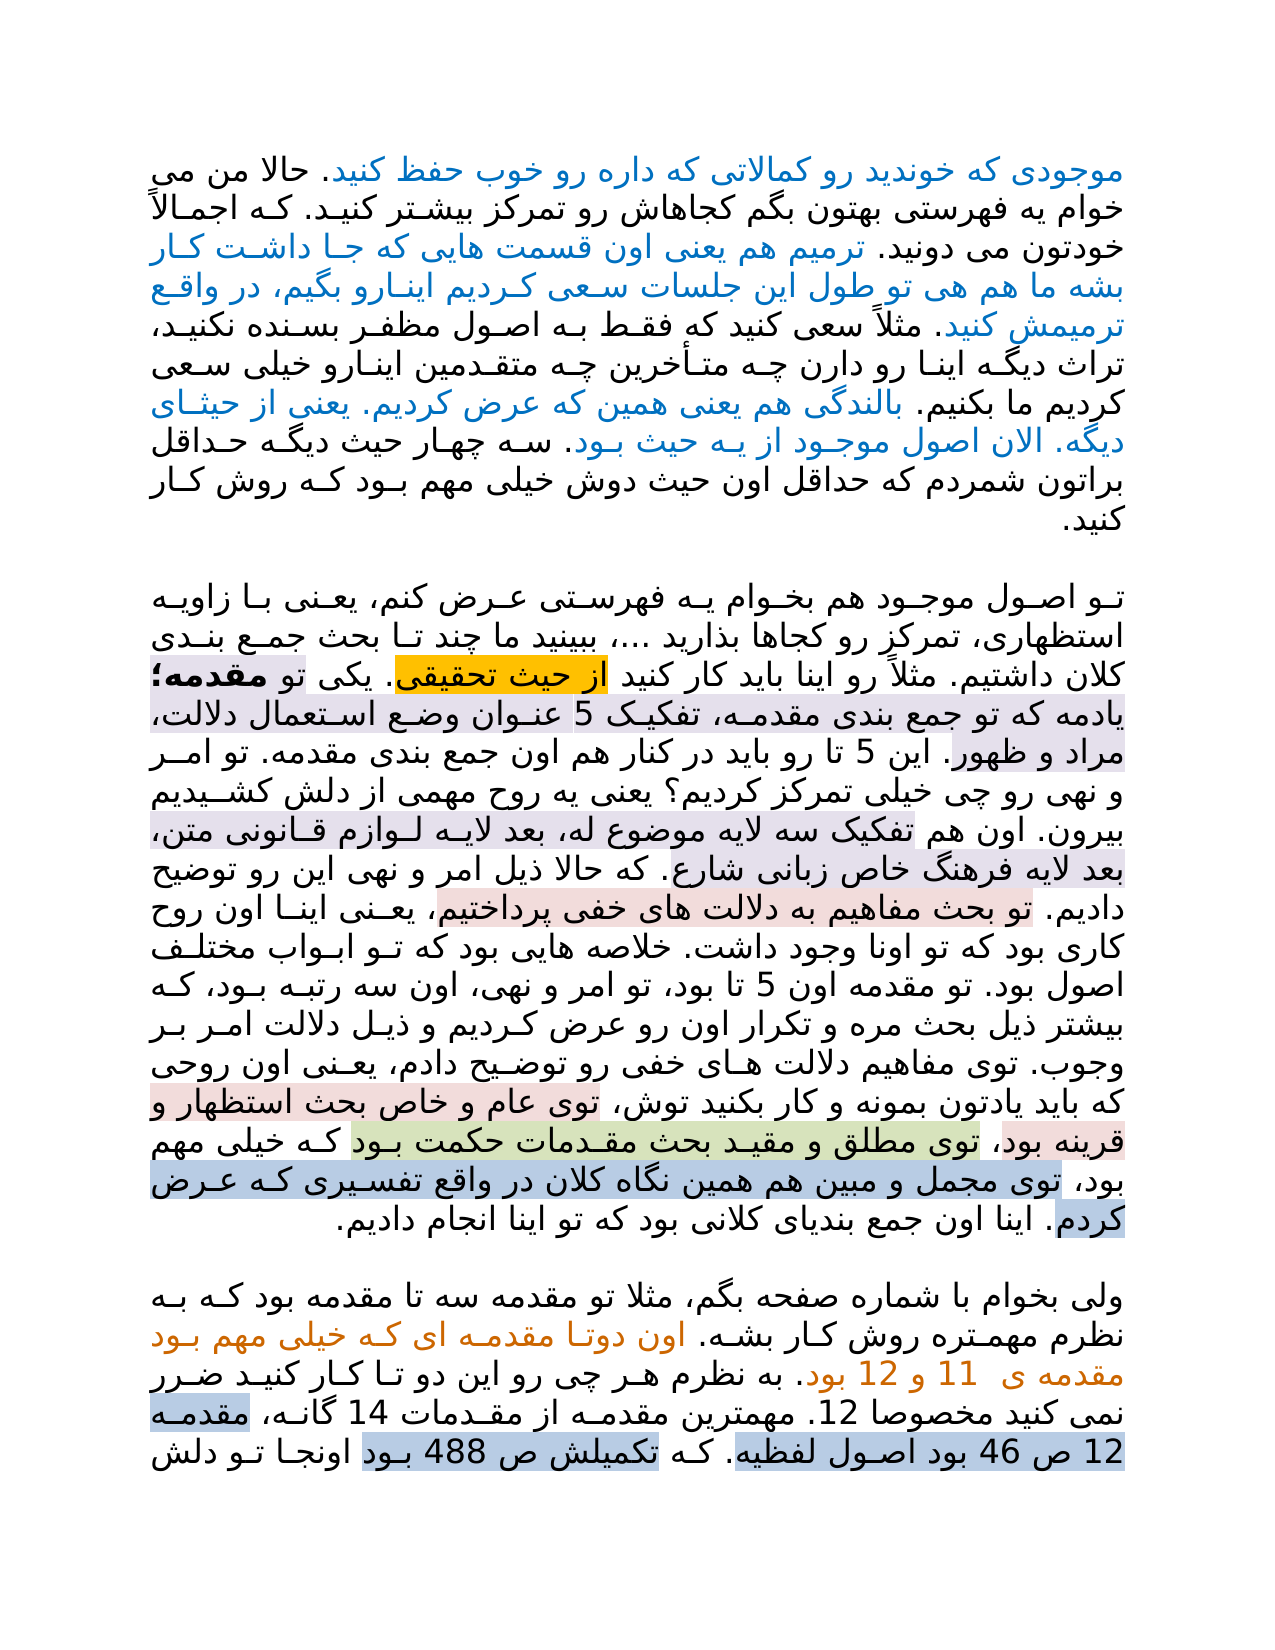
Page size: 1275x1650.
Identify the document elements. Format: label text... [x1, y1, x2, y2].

text تو اصول موجود هم بخوام یه فهرستی عرض کنم، یعنی با زاویه استظهاری، تمرکز رو کجاها بذارید ...، ببینید ما چند تا بحث جمع بندی کلان داشتیم. مثلاً رو اینا باید کار کنید از حیث تحقیقی. یکی تو مقدمه؛ یادمه که تو جمع بندی مقدمه، تفکیک 5 عنوان وضع استعمال دلالت، مراد و ظهور. این 5 تا رو باید در کنار هم اون جمع بندی مقدمه. تو امر و نهی رو چی خیلی تمرکز کردیم؟ یعنی یه روح مهمی از دلش کشیدیم بیرون. اون هم تفکیک سه لایه موضوع له، بعد لایه لوازم قانونی متن، بعد لایه فرهنگ خاص زبانی شارع. که حالا ذیل امر و نهی این رو توضیح دادیم. تو بحث مفاهیم به دلالت های خفی پرداختیم، یعنی اینا اون روح کاری بود که تو اونا وجود داشت. خلاصه هایی بود که تو ابواب مختلف اصول بود. تو مقدمه اون 5 تا بود، تو امر و نهی، اون سه رتبه بود، که بیشتر ذیل بحث مره و تکرار اون رو عرض کردیم و ذیل دلالت امر بر وجوب. توی مفاهیم دلالت های خفی رو توضیح دادم، یعنی اون روحی که باید یادتون بمونه و کار بکنید توش، توی عام و خاص بحث استظهار و قرینه بود، توی مطلق و مقید بحث مقدمات حکمت بود که خیلی مهم بود، توی مجمل و مبین هم همین نگاه کلان در واقع تفسیری که عرض کردم. اینا اون جمع بندیای کلانی بود که تو اینا انجام دادیم. [150, 577, 1125, 694]
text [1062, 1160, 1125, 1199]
text تو اصول موجود هم بخوام یه فهرستی عرض کنم، یعنی با زاویه استظهاری، تمرکز رو کجاها بذارید ...، ببینید ما چند تا بحث جمع بندی کلان داشتیم. مثلاً رو اینا باید کار کنید از حیث تحقیقی. یکی تو مقدمه؛ یادمه که تو جمع بندی مقدمه، تفکیک 5 عنوان وضع استعمال دلالت، مراد و ظهور. این 5 تا رو باید در کنار هم اون جمع بندی مقدمه. تو امر و نهی رو چی خیلی تمرکز کردیم؟ یعنی یه روح مهمی از دلش کشیدیم بیرون. اون هم تفکیک سه لایه موضوع له، بعد لایه لوازم قانونی متن، بعد لایه فرهنگ خاص زبانی شارع. که حالا ذیل امر و نهی این رو توضیح دادیم. تو بحث مفاهیم به دلالت های خفی پرداختیم، یعنی اینا اون روح کاری بود که تو اونا وجود داشت. خلاصه هایی بود که تو ابواب مختلف اصول بود. تو مقدمه اون 5 تا بود، تو امر و نهی، اون سه رتبه بود، که بیشتر ذیل بحث مره و تکرار اون رو عرض کردیم و ذیل دلالت امر بر وجوب. توی مفاهیم دلالت های خفی رو توضیح دادم، یعنی اون روحی که باید یادتون بمونه و کار بکنید توش، توی عام و خاص بحث استظهار و قرینه بود، توی مطلق و مقید بحث مقدمات حکمت بود که خیلی مهم بود، توی مجمل و مبین هم همین نگاه کلان در واقع تفسیری که عرض کردم. اینا اون جمع بندیای کلانی بود که تو اینا انجام دادیم. [150, 694, 1125, 849]
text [150, 1277, 1125, 1471]
text تو اصول موجود هم بخوام یه فهرستی عرض کنم، یعنی با زاویه استظهاری، تمرکز رو کجاها بذارید ...، ببینید ما چند تا بحث جمع بندی کلان داشتیم. مثلاً رو اینا باید کار کنید از حیث تحقیقی. یکی تو مقدمه؛ یادمه که تو جمع بندی مقدمه، تفکیک 5 عنوان وضع استعمال دلالت، مراد و ظهور. این 5 تا رو باید در کنار هم اون جمع بندی مقدمه. تو امر و نهی رو چی خیلی تمرکز کردیم؟ یعنی یه روح مهمی از دلش کشیدیم بیرون. اون هم تفکیک سه لایه موضوع له، بعد لایه لوازم قانونی متن، بعد لایه فرهنگ خاص زبانی شارع. که حالا ذیل امر و نهی این رو توضیح دادیم. تو بحث مفاهیم به دلالت های خفی پرداختیم، یعنی اینا اون روح کاری بود که تو اونا وجود داشت. خلاصه هایی بود که تو ابواب مختلف اصول بود. تو مقدمه اون 5 تا بود، تو امر و نهی، اون سه رتبه بود، که بیشتر ذیل بحث مره و تکرار اون رو عرض کردیم و ذیل دلالت امر بر وجوب. توی مفاهیم دلالت های خفی رو توضیح دادم، یعنی اون روحی که باید یادتون بمونه و کار بکنید توش، توی عام و خاص بحث استظهار و قرینه بود، توی مطلق و مقید بحث مقدمات حکمت بود که خیلی مهم بود، توی مجمل و مبین هم همین نگاه کلان در واقع تفسیری که عرض کردم. اینا اون جمع بندیای کلانی بود که تو اینا انجام دادیم. [150, 849, 1125, 1160]
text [150, 150, 1125, 538]
